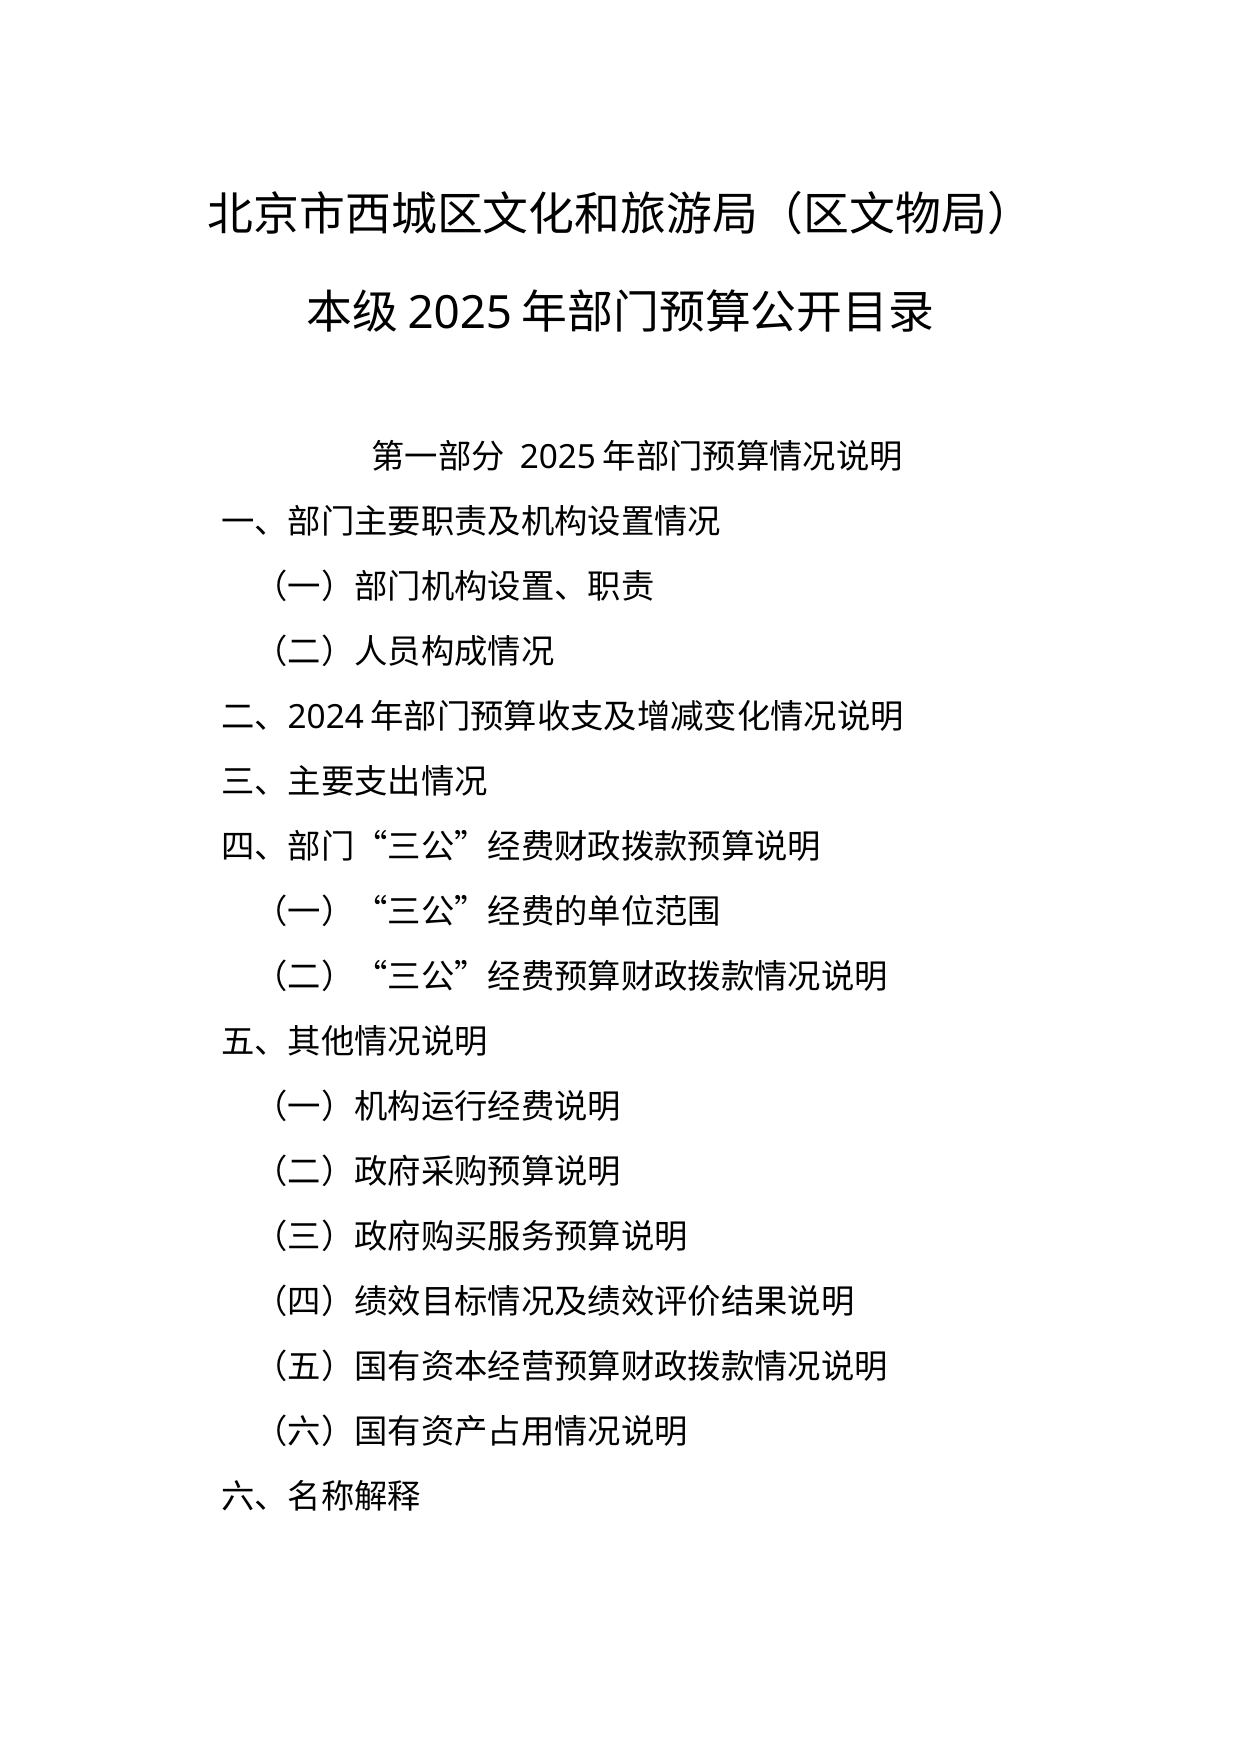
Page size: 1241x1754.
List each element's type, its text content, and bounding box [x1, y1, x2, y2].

text （二）政府采购预算说明 [187, 1137, 1053, 1202]
text 三、主要支出情况 [187, 747, 1053, 812]
text 四、部门“三公”经费财政拨款预算说明 [187, 812, 1053, 877]
text （六）国有资产占用情况说明 [187, 1397, 1053, 1462]
text 五、其他情况说明 [187, 1007, 1053, 1072]
text （三）政府购买服务预算说明 [187, 1202, 1053, 1267]
text 六、名称解释 [187, 1462, 1053, 1527]
text 二、2024年部门预算收支及增减变化情况说明 [187, 682, 1053, 747]
text 北京市西城区文化和旅游局（区文物局） [187, 162, 1053, 259]
text （一）机构运行经费说明 [187, 1072, 1053, 1137]
text 一、部门主要职责及机构设置情况 [187, 487, 1053, 552]
text （四）绩效目标情况及绩效评价结果说明 [187, 1267, 1053, 1332]
text （一）部门机构设置、职责 [187, 552, 1053, 617]
text 本级2025年部门预算公开目录 [187, 259, 1053, 357]
text 第一部分 2025年部门预算情况说明 [187, 422, 1053, 487]
text （二）“三公”经费预算财政拨款情况说明 [187, 942, 1053, 1007]
text （五）国有资本经营预算财政拨款情况说明 [187, 1332, 1053, 1397]
text （二）人员构成情况 [187, 617, 1053, 682]
text （一）“三公”经费的单位范围 [187, 877, 1053, 942]
